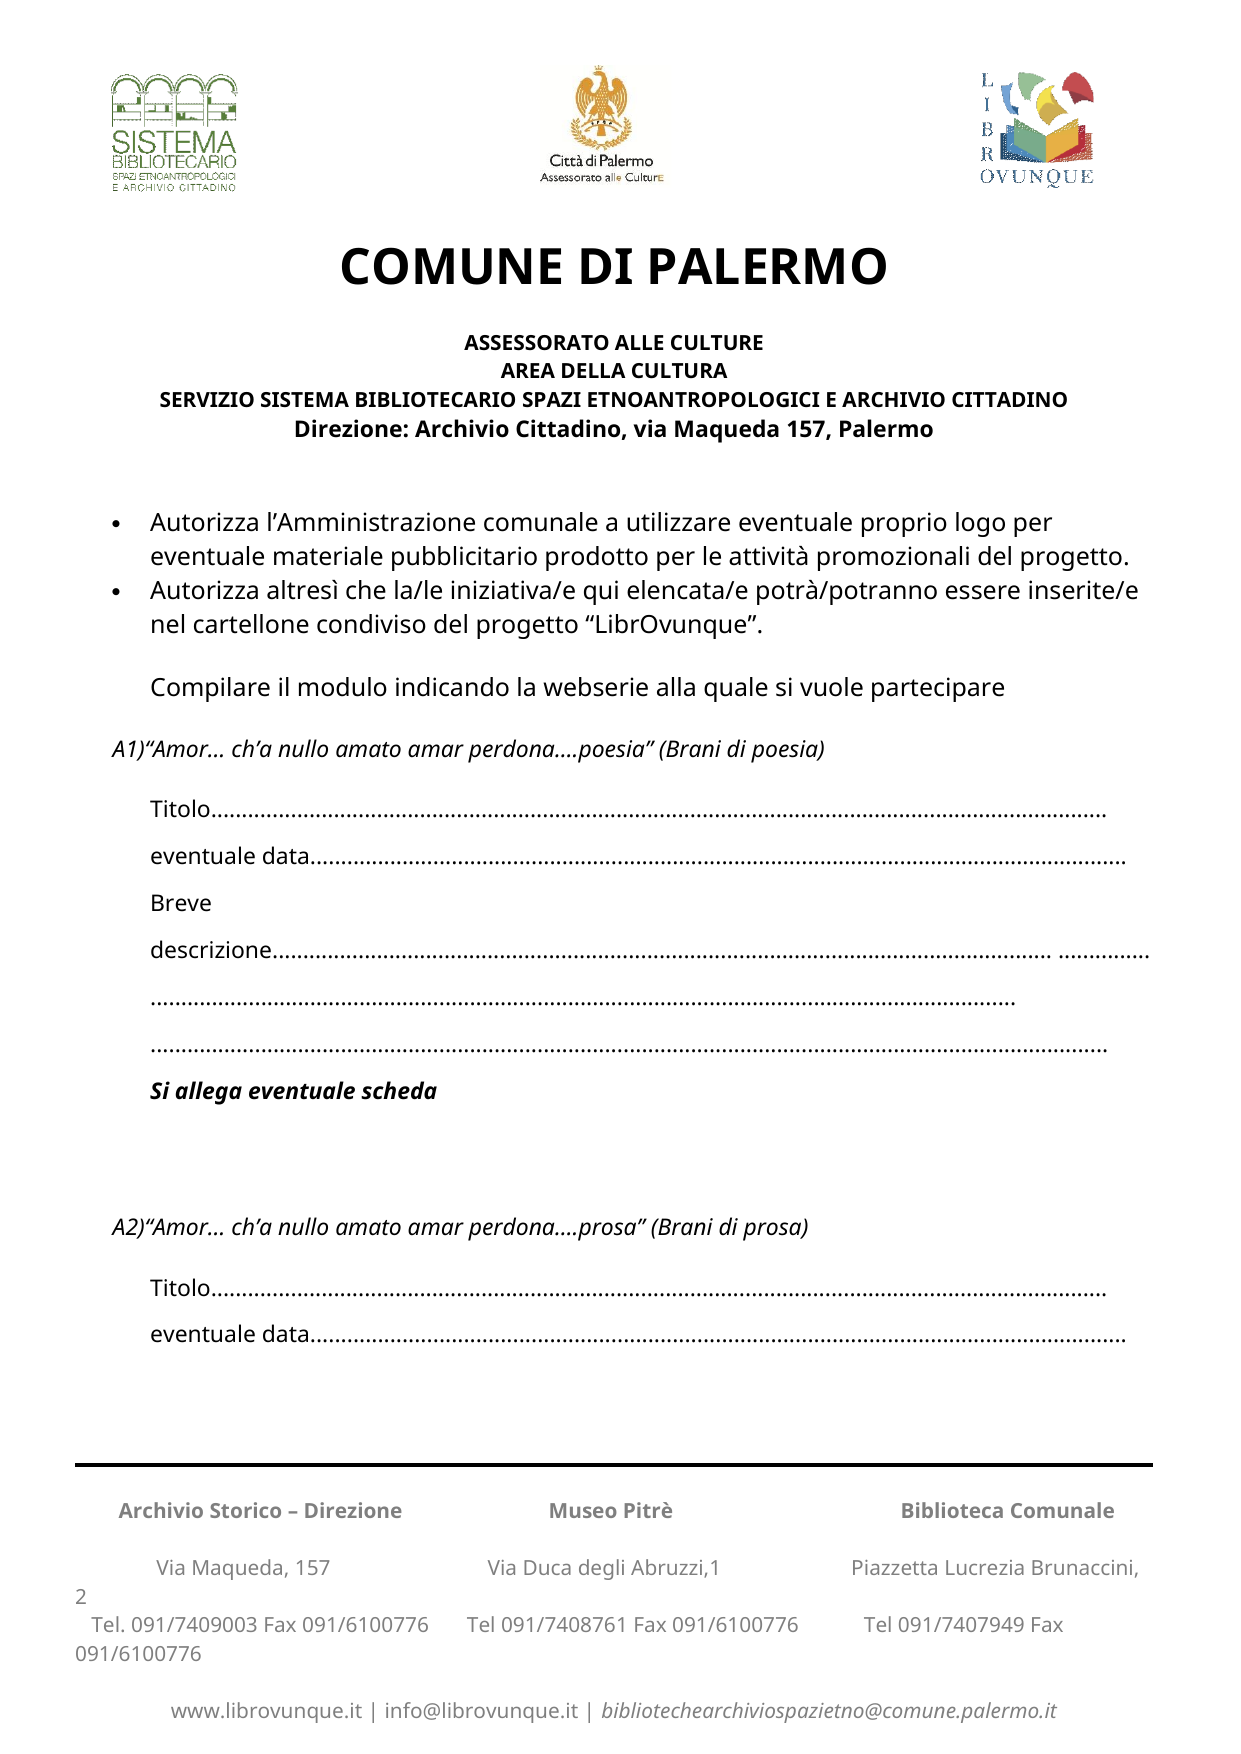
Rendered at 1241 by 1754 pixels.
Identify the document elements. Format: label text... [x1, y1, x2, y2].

list eventuale data..................................................................................................................................... [150, 1318, 1153, 1350]
list Breve descrizione............................................................................................................................... ............................................................................................................................................................ [150, 887, 1153, 1012]
picture [540, 65, 672, 188]
text A1)“Amor… ch’a nullo amato amar perdona….poesia” (Brani di poesia) [112, 733, 1153, 764]
list eventuale data..................................................................................................................................... [150, 840, 1153, 872]
list Titolo.................................................................................................................................................. [150, 793, 1153, 825]
list Si allega eventuale scheda [150, 1075, 1153, 1106]
text A2)“Amor… ch’a nullo amato amar perdona….prosa” (Brani di prosa) [112, 1211, 1153, 1242]
text Compilare il modulo indicando la webserie alla quale si vuole partecipare [150, 670, 1153, 704]
list Autorizza l’Amministrazione comunale a utilizzare eventuale proprio logo per eventuale materiale pubblicitario prodotto per le attività promozionali del progetto. [112, 504, 1153, 572]
picture [980, 72, 1094, 188]
list Titolo.................................................................................................................................................. [150, 1272, 1153, 1303]
list ............................................................................................................................................................ [150, 1028, 1153, 1059]
list Autorizza altresì che la/le iniziativa/e qui elencata/e potrà/potranno essere inserite/e nel cartellone condiviso del progetto “LibrOvunque”. [112, 572, 1153, 641]
picture [109, 73, 239, 194]
